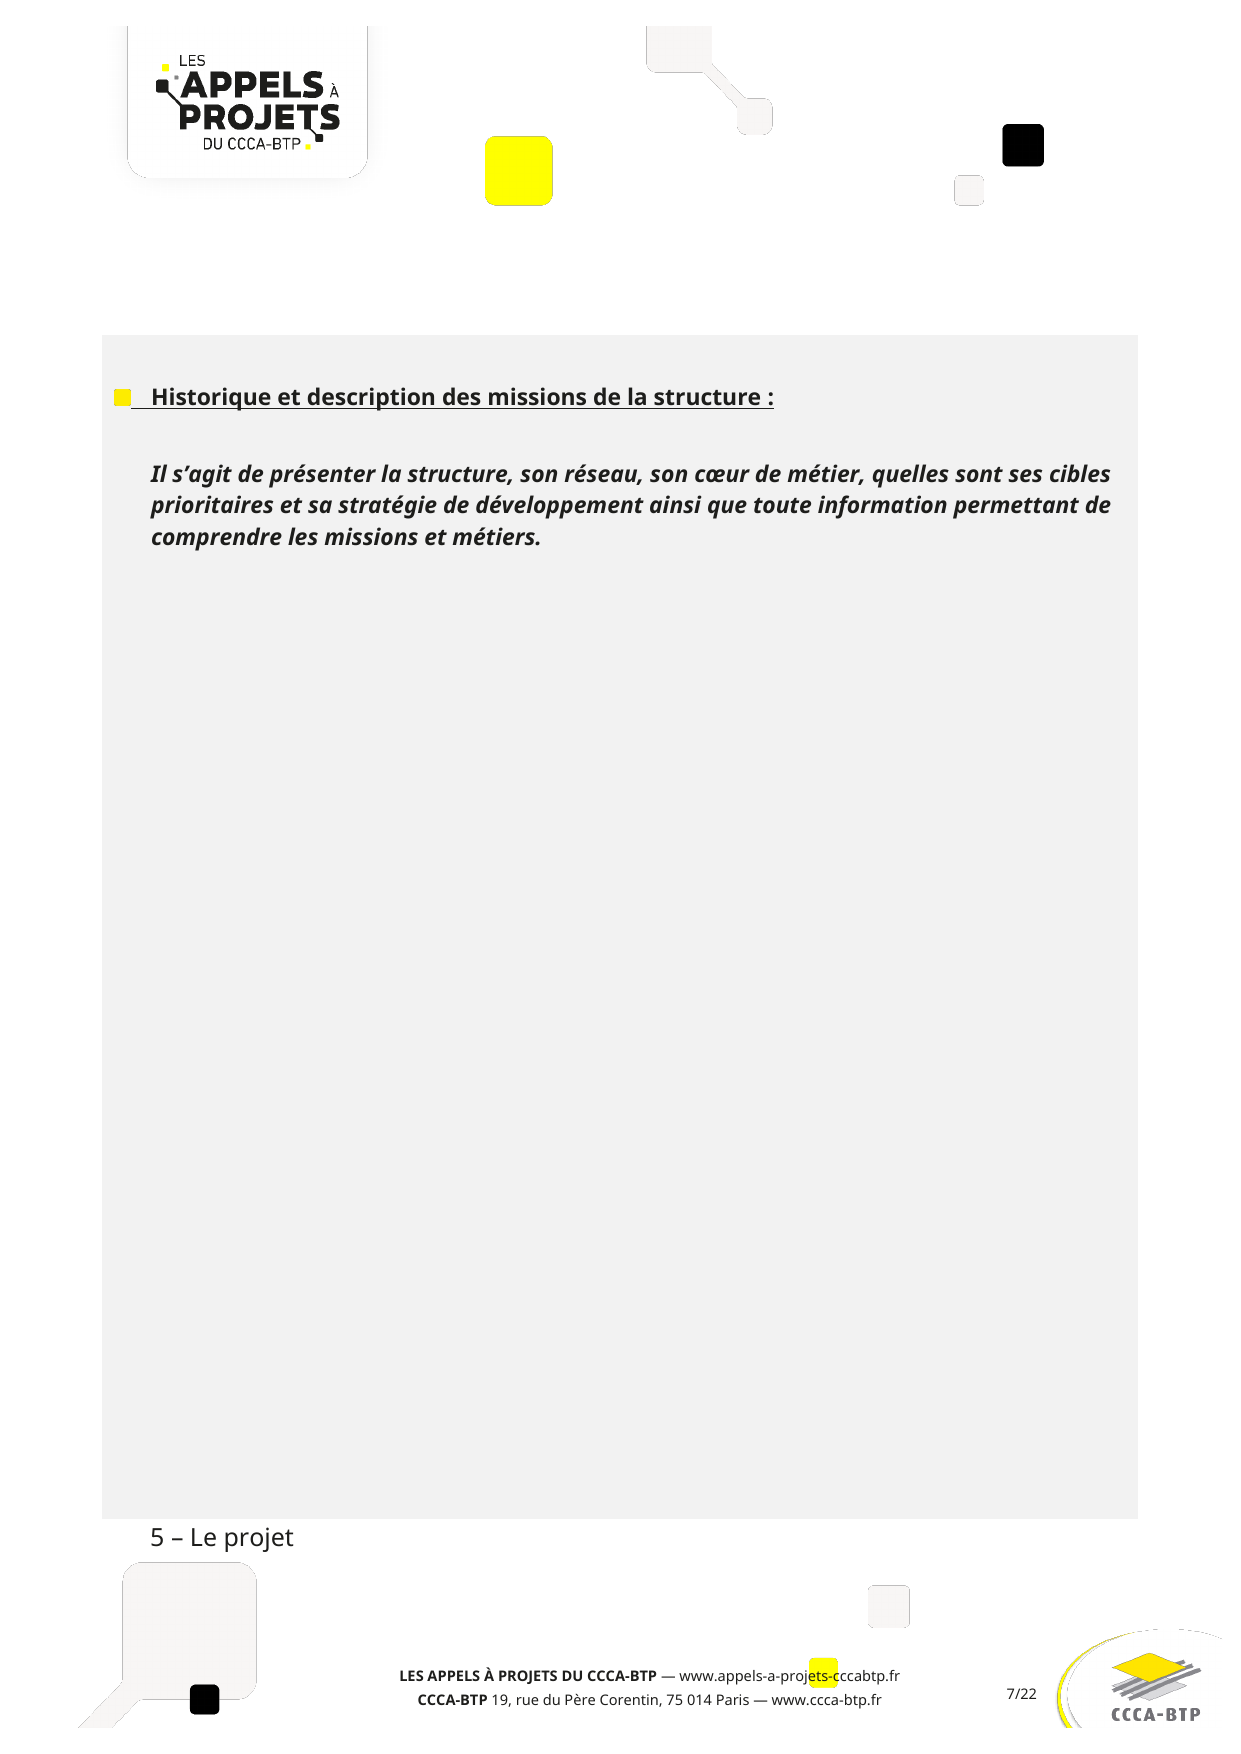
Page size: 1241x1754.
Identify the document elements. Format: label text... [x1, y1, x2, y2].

subtitle 5 – Le projet [150, 1519, 1090, 1553]
picture [19, 26, 1223, 1728]
table_header Historique et description des missions de la structure : Il s’agit de présenter la structure, son réseau, son cœur de métier, quelles sont ses cibles prioritaires et sa stratégie de développement ainsi que toute information permettant de comprendre les missions et métiers. [102, 335, 1138, 1519]
